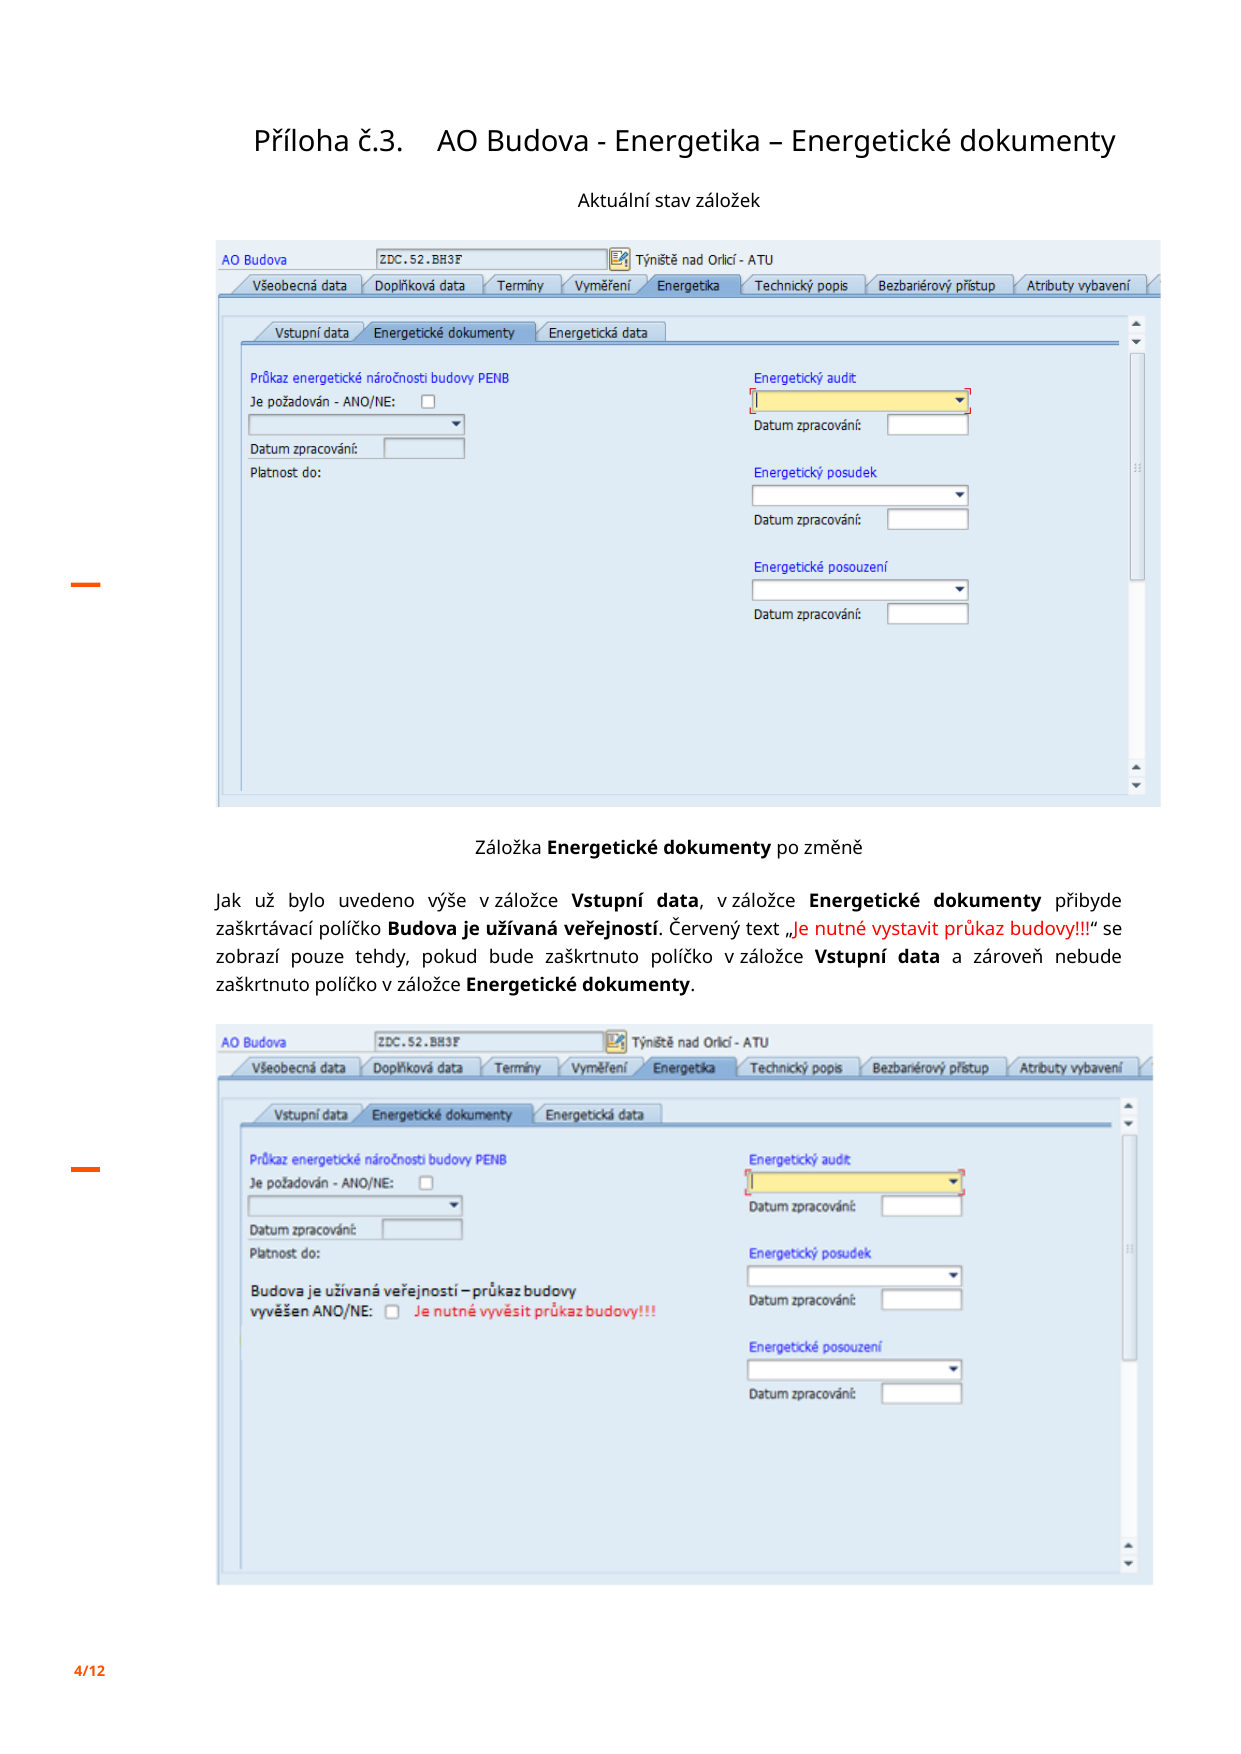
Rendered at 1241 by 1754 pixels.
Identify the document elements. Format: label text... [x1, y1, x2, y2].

picture [215, 1024, 1160, 1593]
list AO Budova - Energetika – Energetické dokumenty [253, 121, 1122, 160]
text Záložka Energetické dokumenty po změně [216, 834, 1122, 859]
picture [215, 240, 1161, 807]
text Jak už bylo uvedeno výše v záložce Vstupní data, v záložce Energetické dokumenty přibyde zaškrtávací políčko Budova je užívaná veřejností. Červený text „Je nutné vystavit průkaz budovy!!!“ se zobrazí pouze tehdy, pokud bude zaškrtnuto políčko v záložce Vstupní data a zároveň nebude zaškrtnuto políčko v záložce Energetické dokumenty. [216, 887, 1122, 997]
text Aktuální stav záložek [216, 187, 1122, 213]
